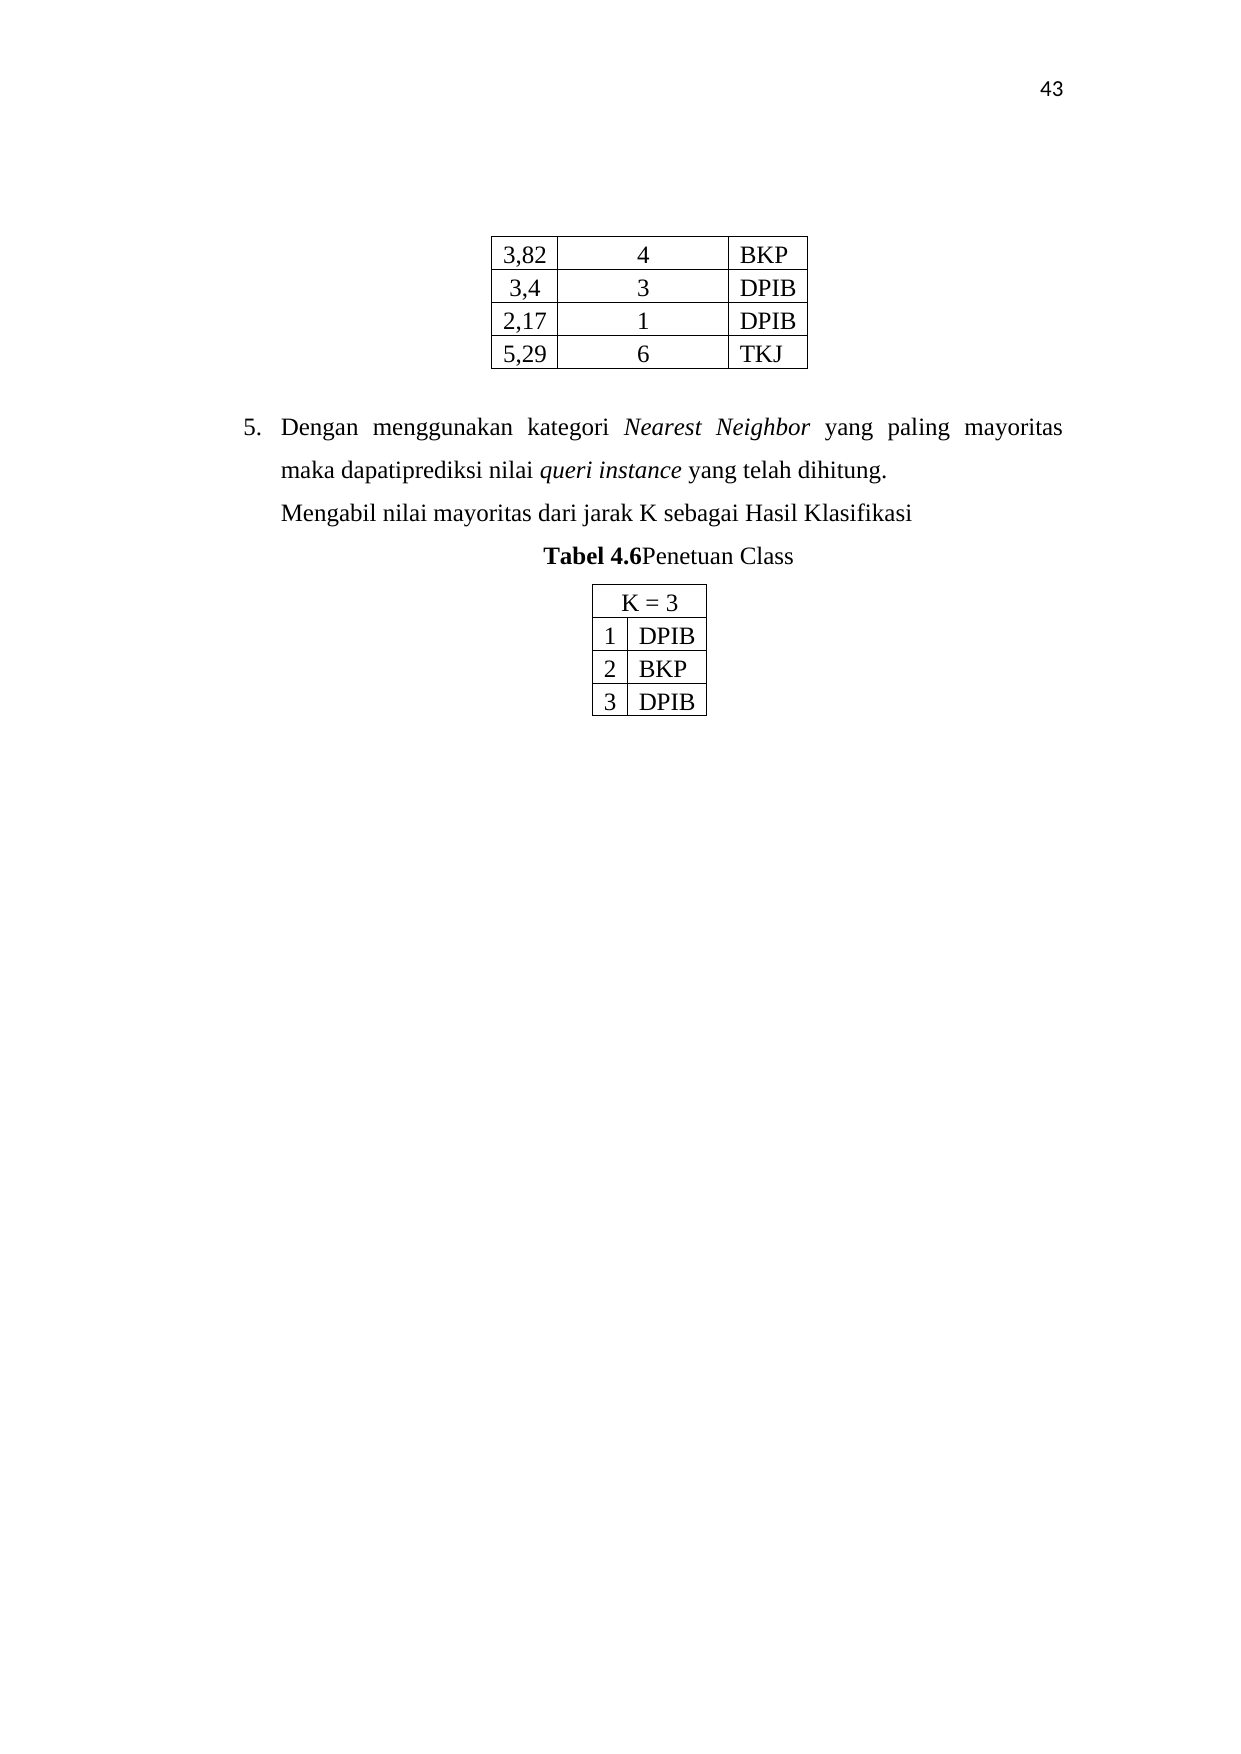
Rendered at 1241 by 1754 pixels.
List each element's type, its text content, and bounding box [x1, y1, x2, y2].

table_cell 3,82 [492, 237, 557, 269]
table_cell DPIB [729, 270, 807, 302]
table_cell 5,29 [492, 336, 557, 367]
table_cell 3,4 [492, 270, 557, 302]
table_cell DPIB [628, 618, 706, 650]
table_cell 1 [593, 618, 627, 650]
table_cell DPIB [729, 303, 807, 335]
table_cell 4 [558, 237, 728, 269]
table_cell 3 [558, 270, 728, 302]
text Mengabil nilai mayoritas dari jarak K sebagai Hasil Klasifikasi [281, 498, 1063, 527]
table_cell DPIB [628, 684, 706, 715]
table_cell 1 [558, 303, 728, 335]
table_cell 2 [593, 651, 627, 683]
text Tabel 4.6Penetuan Class [274, 541, 1063, 570]
table_cell TKJ [729, 336, 807, 367]
table_header K = 3 [593, 585, 706, 617]
table_cell BKP [628, 651, 706, 683]
table_cell 2,17 [492, 303, 557, 335]
table_cell 6 [558, 336, 728, 367]
table_cell BKP [729, 237, 807, 269]
table_cell 3 [593, 684, 627, 715]
list Dengan menggunakan kategori Nearest Neighbor yang paling mayoritas maka dapatiprediksi nilai queri instance yang telah dihitung. [243, 412, 1063, 483]
